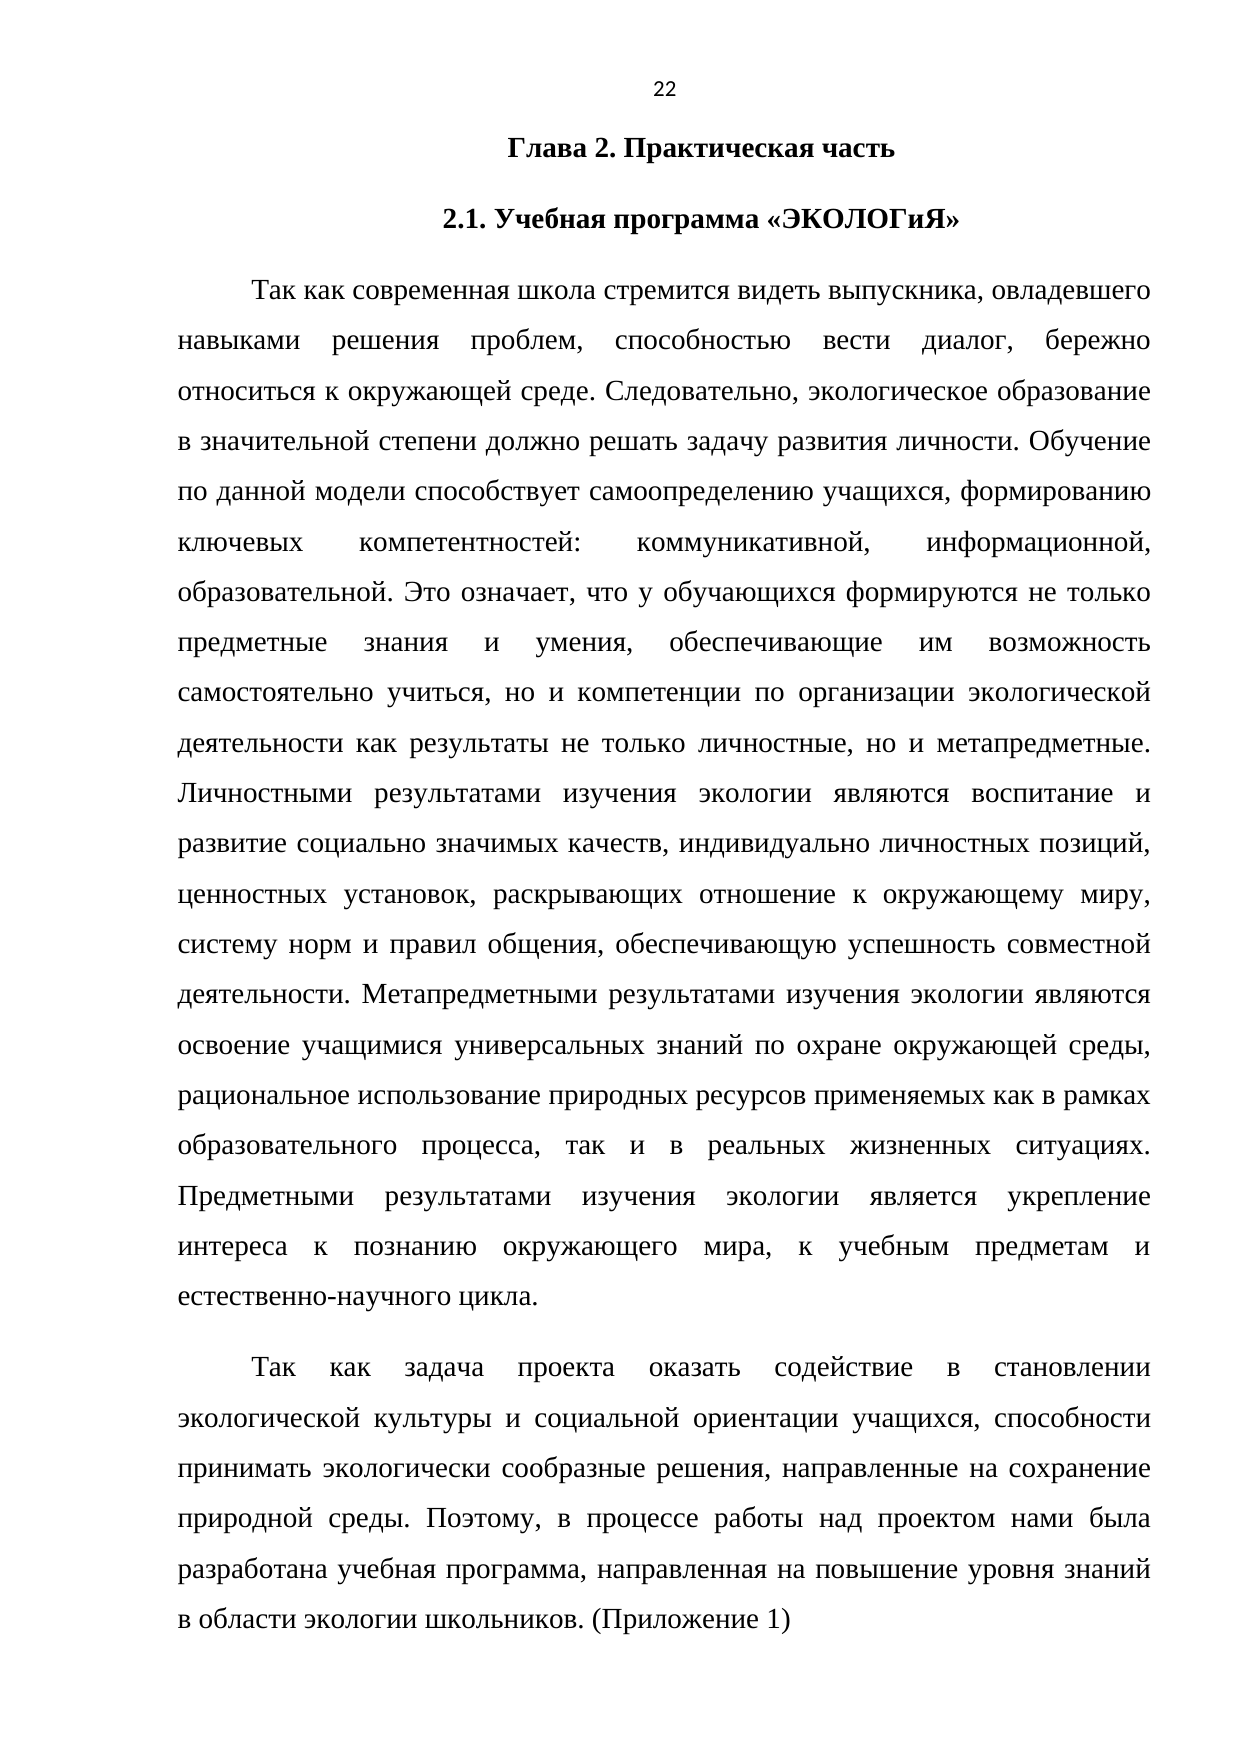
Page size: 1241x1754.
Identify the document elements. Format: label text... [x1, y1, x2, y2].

text 2.1. Учебная программа «ЭКОЛОГиЯ» [177, 201, 1152, 234]
text Так как современная школа стремится видеть выпускника, овладевшего навыками решения проблем, способностью вести диалог, бережно относиться к окружающей среде. Следовательно, экологическое образование в значительной степени должно решать задачу развития личности. Обучение по данной модели способствует самоопределению учащихся, формированию ключевых компетентностей: коммуникативной, информационной, образовательной. Это означает, что у обучающихся формируются не только предметные знания и умения, обеспечивающие им возможность самостоятельно учиться, но и компетенции по организации экологической деятельности как результаты не только личностные, но и метапредметные. Личностными результатами изучения экологии являются воспитание и развитие социально значимых качеств, индивидуально личностных позиций, ценностных установок, раскрывающих отношение к окружающему миру, систему норм и правил общения, обеспечивающую успешность совместной деятельности. Метапредметными результатами изучения экологии являются освоение учащимися универсальных знаний по охране окружающей среды, рациональное использование природных ресурсов применяемых как в рамках образовательного процесса, так и в реальных жизненных ситуациях. Предметными результатами изучения экологии является укрепление интереса к познанию окружающего мира, к учебным предметам и естественно-научного цикла. [177, 272, 1152, 1312]
text Так как задача проекта оказать содействие в становлении экологической культуры и социальной ориентации учащихся, способности принимать экологически сообразные решения, направленные на сохранение природной среды. Поэтому, в процессе работы над проектом нами была разработана учебная программа, направленная на повышение уровня знаний в области экологии школьников. (Приложение 1) [177, 1349, 1152, 1634]
text Глава 2. Практическая часть [177, 130, 1152, 163]
